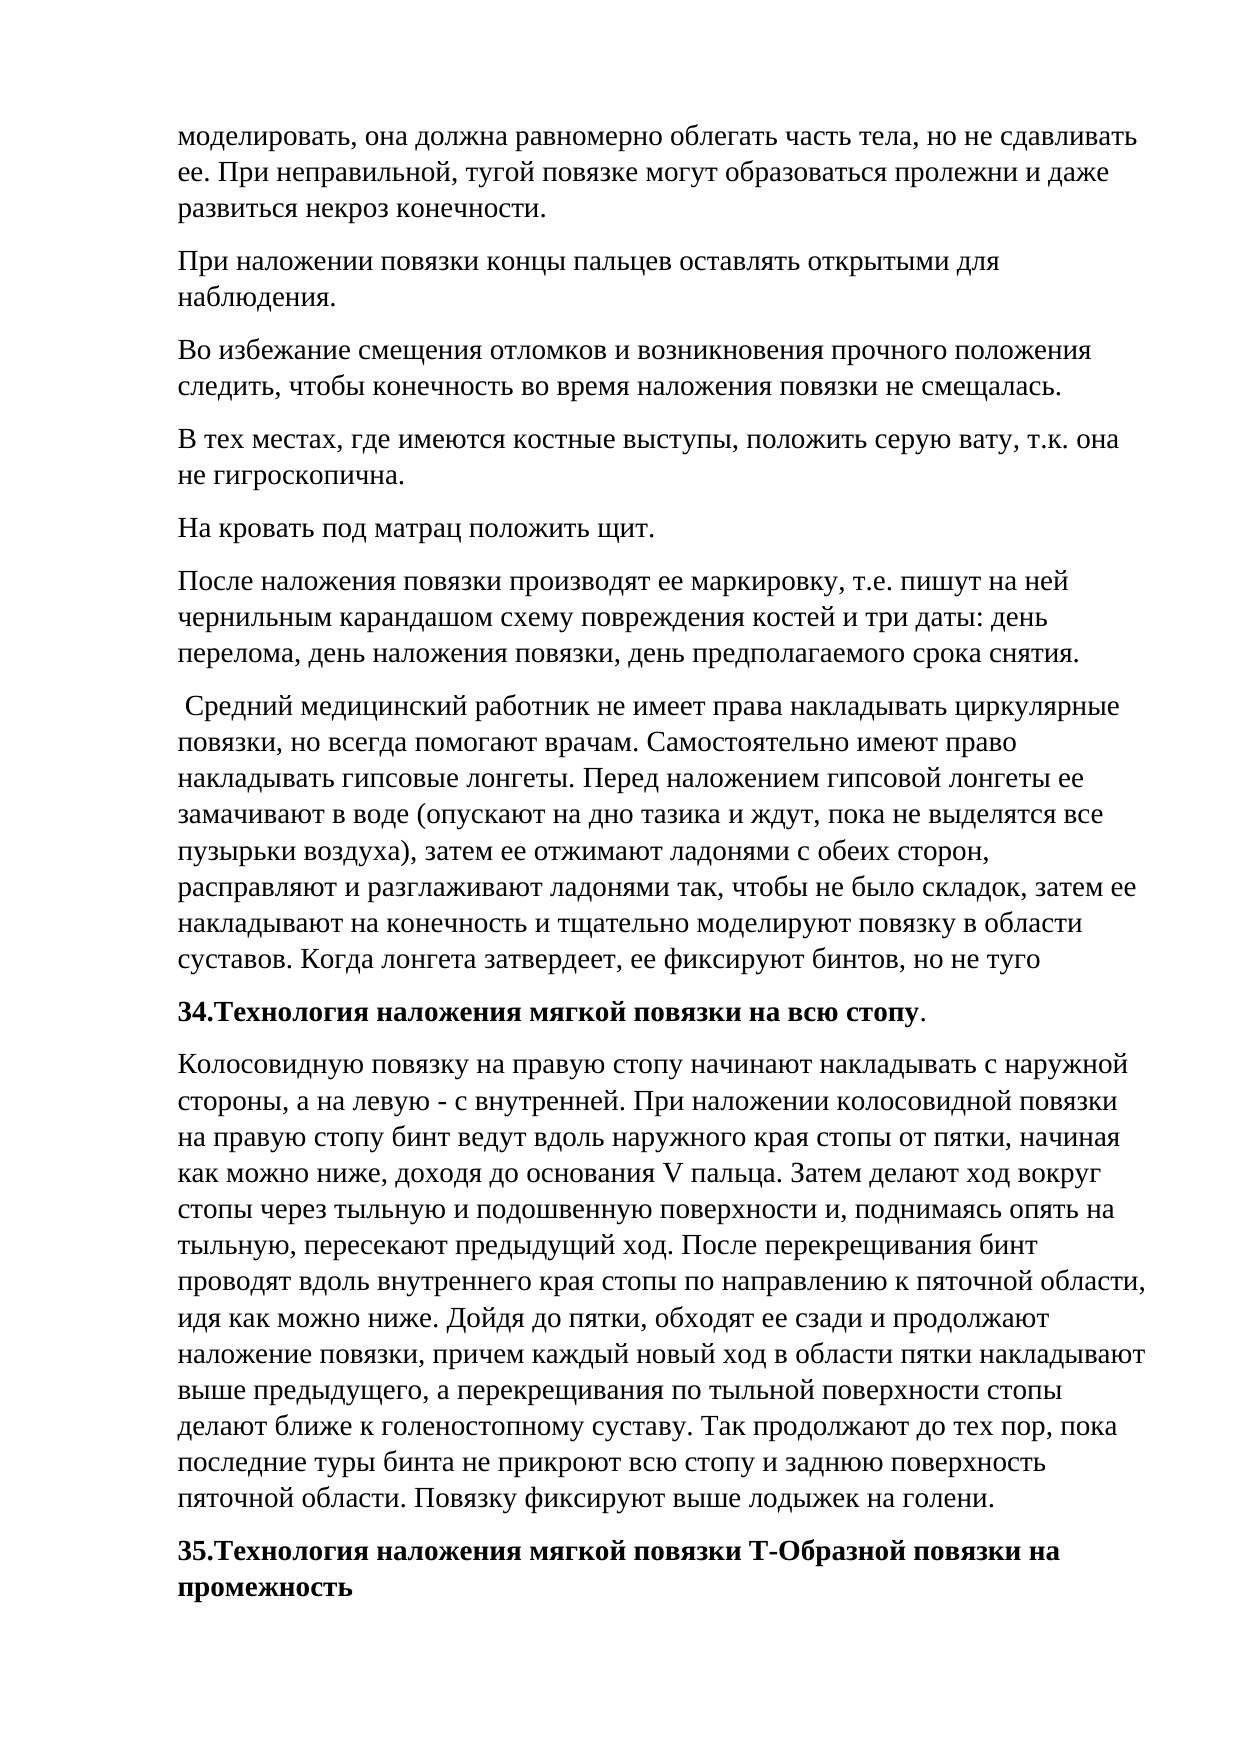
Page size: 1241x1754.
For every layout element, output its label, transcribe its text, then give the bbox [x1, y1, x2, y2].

text На кровать под матрац положить щит. [177, 510, 1152, 544]
text После наложения повязки производят ее маркировку, т.е. пишут на ней чернильным карандашом схему повреждения костей и три даты: день перелома, день наложения повязки, день предполагаемого срока снятия. [177, 563, 1152, 669]
text Средний медицинский работник не имеет права накладывать циркулярные повязки, но всегда помогают врачам. Самостоятельно имеют право накладывать гипсовые лонгеты. Перед наложением гипсовой лонгеты ее замачивают в воде (опускают на дно тазика и ждут, пока не выделятся все пузырьки воздуха), затем ее отжимают ладонями с обеих сторон, расправляют и разглаживают ладонями так, чтобы не было складок, затем ее накладывают на конечность и тщательно моделируют повязку в области суставов. Когда лонгета затвердеет, ее фиксируют бинтов, но не туго [177, 688, 1152, 974]
text Во избежание смещения отломков и возникновения прочного положения следить, чтобы конечность во время наложения повязки не смещалась. [177, 332, 1152, 402]
text В тех местах, где имеются костные выступы, положить серую вату, т.к. она не гигроскопична. [177, 421, 1152, 491]
text При наложении повязки концы пальцев оставлять открытыми для наблюдения. [177, 243, 1152, 313]
text Колосовидную повязку на правую стопу начинают накладывать с наружной стороны, а на левую - с внутренней. При наложении колосовидной повязки на правую стопу бинт ведут вдоль наружного края стопы от пятки, начиная как можно ниже, доходя до основания V пальца. Затем делают ход вокруг стопы через тыльную и подошвенную поверхности и, поднимаясь опять на тыльную, пересекают предыдущий ход. После перекрещивания бинт проводят вдоль внутреннего края стопы по направлению к пяточной области, идя как можно ниже. Дойдя до пятки, обходят ее сзади и продолжают наложение повязки, причем каждый новый ход в области пятки накладывают выше предыдущего, а перекрещивания по тыльной поверхности стопы делают ближе к голеностопному суставу. Так продолжают до тех пор, пока последние туры бинта не прикроют всю стопу и заднюю поверхность пяточной области. Повязку фиксируют выше лодыжек на голени. [177, 1047, 1152, 1514]
text 35.Технология наложения мягкой повязки Т-Образной повязки на промежность [177, 1533, 1152, 1603]
text 34.Технология наложения мягкой повязки на всю стопу. [177, 994, 1152, 1027]
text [177, 118, 1152, 224]
